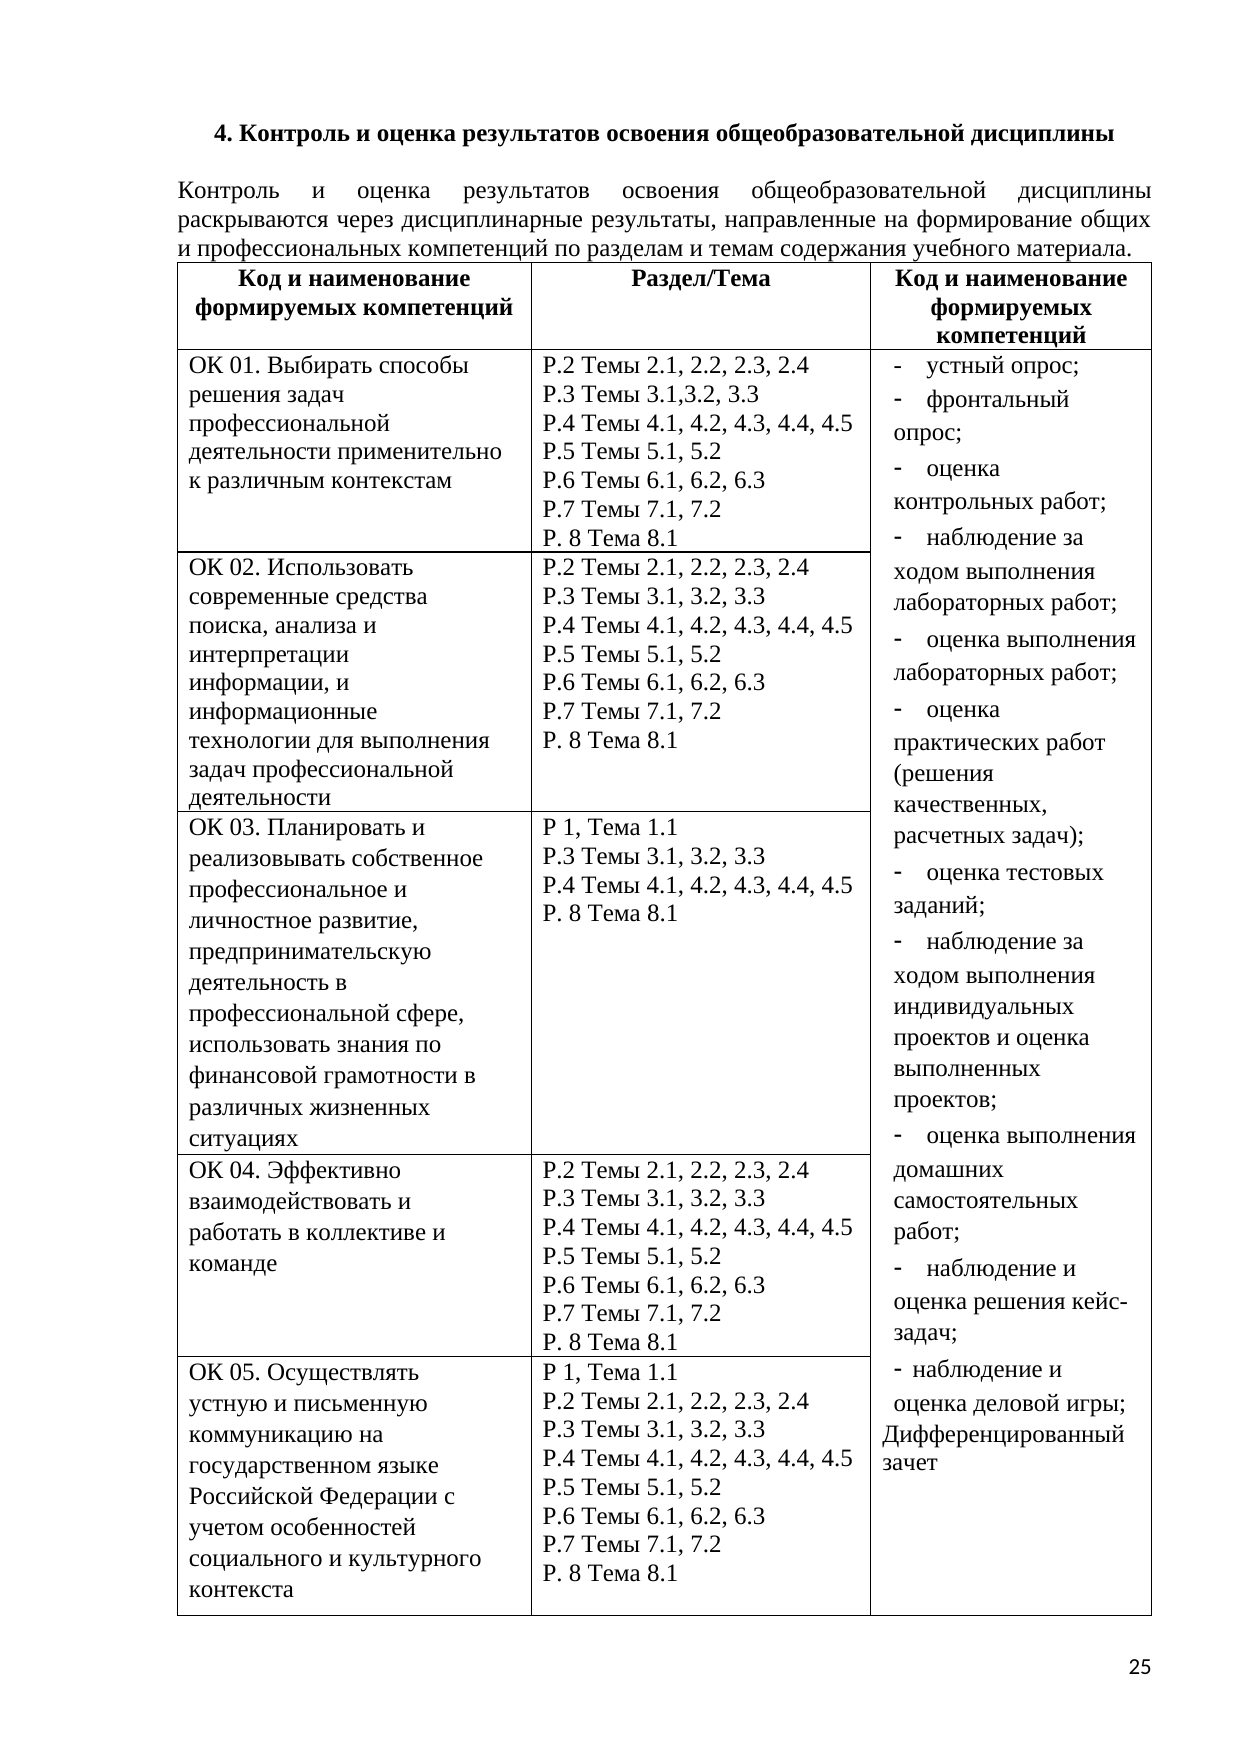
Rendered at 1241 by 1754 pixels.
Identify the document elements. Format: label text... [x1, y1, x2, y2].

table_cell Р 1, Тема 1.1 Р.3 Темы 3.1, 3.2, 3.3 Р.4 Темы 4.1, 4.2, 4.3, 4.4, 4.5 Р. 8 Тема 8.1 [532, 812, 870, 1154]
table_cell Р.2 Темы 2.1, 2.2, 2.3, 2.4 Р.3 Темы 3.1,3.2, 3.3 Р.4 Темы 4.1, 4.2, 4.3, 4.4, 4.5 Р.5 Темы 5.1, 5.2 Р.6 Темы 6.1, 6.2, 6.3 Р.7 Темы 7.1, 7.2 Р. 8 Тема 8.1 [532, 350, 870, 551]
table_cell - устный опрос; фронтальный опрос; оценка контрольных работ; наблюдение за ходом выполнения лабораторных работ; оценка выполнения лабораторных работ; оценка практических работ (решения качественных, расчетных задач); оценка тестовых заданий; наблюдение за ходом выполнения индивидуальных проектов и оценка выполненных проектов; оценка выполнения домашних самостоятельных работ; наблюдение и оценка решения кейс-задач; наблюдение и оценка деловой игры; Дифференцированный зачет [871, 350, 1151, 1615]
table_cell Р.2 Темы 2.1, 2.2, 2.3, 2.4 Р.3 Темы 3.1, 3.2, 3.3 Р.4 Темы 4.1, 4.2, 4.3, 4.4, 4.5 Р.5 Темы 5.1, 5.2 Р.6 Темы 6.1, 6.2, 6.3 Р.7 Темы 7.1, 7.2 Р. 8 Тема 8.1 [532, 1155, 870, 1356]
text Контроль и оценка результатов освоения общеобразовательной дисциплины раскрываются через дисциплинарные результаты, направленные на формирование общих и профессиональных компетенций по разделам и темам содержания учебного материала. [177, 176, 1152, 262]
table_cell Р.2 Темы 2.1, 2.2, 2.3, 2.4 Р.3 Темы 3.1, 3.2, 3.3 Р.4 Темы 4.1, 4.2, 4.3, 4.4, 4.5 Р.5 Темы 5.1, 5.2 Р.6 Темы 6.1, 6.2, 6.3 Р.7 Темы 7.1, 7.2 Р. 8 Тема 8.1 [532, 553, 870, 811]
table_cell ОК 03. Планировать и реализовывать собственное профессиональное и личностное развитие, предпринимательскую деятельность в профессиональной сфере, использовать знания по финансовой грамотности в различных жизненных ситуациях [178, 812, 531, 1154]
table_cell ОК 02. Использовать современные средства поиска, анализа и интерпретации информации, и информационные технологии для выполнения задач профессиональной деятельности [178, 553, 531, 811]
table_cell ОК 05. Осуществлять устную и письменную коммуникацию на государственном языке Российской Федерации с учетом особенностей социального и культурного контекста [178, 1357, 531, 1615]
table_header Раздел/Тема [532, 263, 870, 349]
table_cell ОК 01. Выбирать способы решения задач профессиональной деятельности применительно к различным контекстам [178, 350, 531, 551]
table_cell Р 1, Тема 1.1 Р.2 Темы 2.1, 2.2, 2.3, 2.4 Р.3 Темы 3.1, 3.2, 3.3 Р.4 Темы 4.1, 4.2, 4.3, 4.4, 4.5 Р.5 Темы 5.1, 5.2 Р.6 Темы 6.1, 6.2, 6.3 Р.7 Темы 7.1, 7.2 Р. 8 Тема 8.1 [532, 1357, 870, 1615]
table_header Код и наименование формируемых компетенций [178, 263, 531, 349]
text 4. Контроль и оценка результатов освоения общеобразовательной дисциплины [177, 118, 1152, 147]
table_cell ОК 04. Эффективно взаимодействовать и работать в коллективе и команде [178, 1155, 531, 1356]
table_header Код и наименование формируемых компетенций [871, 263, 1151, 349]
